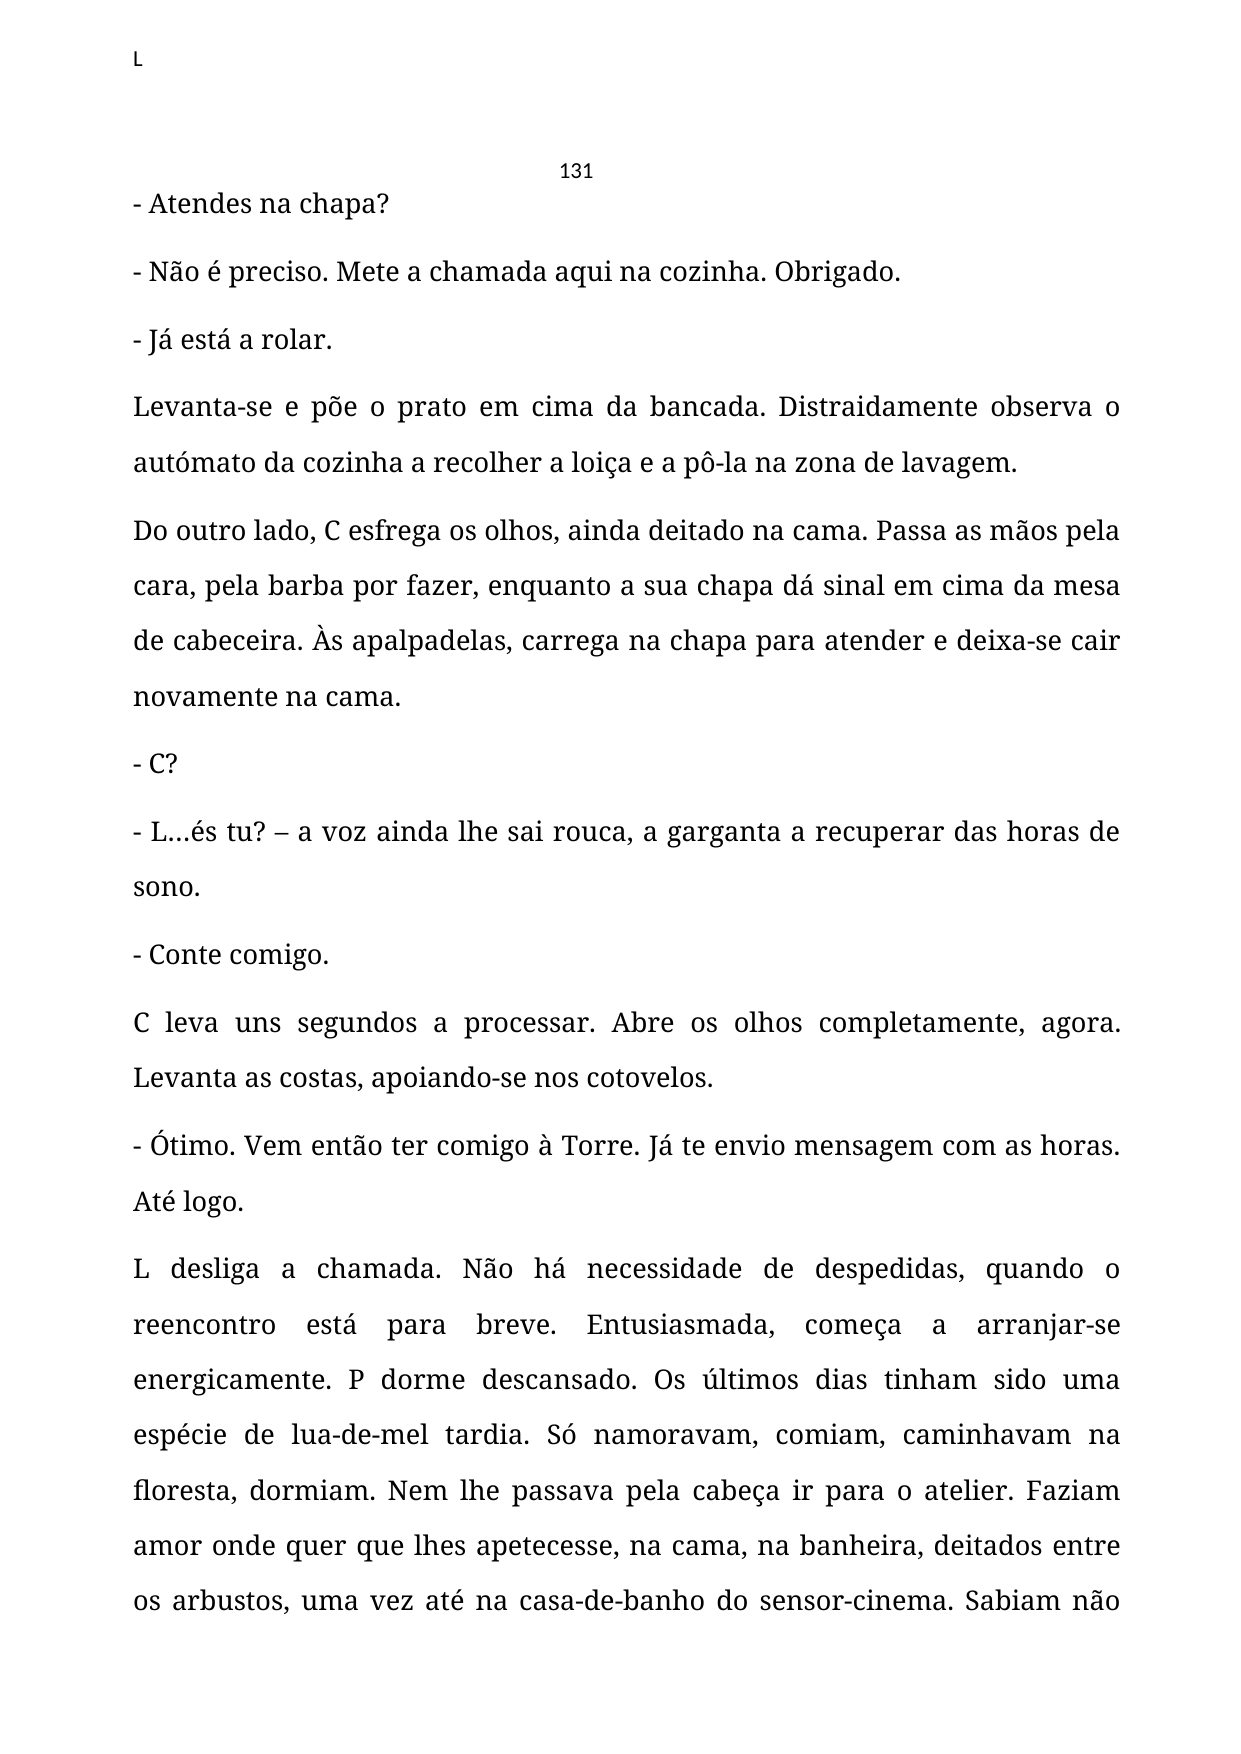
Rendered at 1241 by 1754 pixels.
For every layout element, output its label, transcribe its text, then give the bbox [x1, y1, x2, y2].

text - Não é preciso. Mete a chamada aqui na cozinha. Obrigado. [133, 252, 1122, 289]
text Do outro lado, C esfrega os olhos, ainda deitado na cama. Passa as mãos pela cara, pela barba por fazer, enquanto a sua chapa dá sinal em cima da mesa de cabeceira. Às apalpadelas, carrega na chapa para atender e deixa-se cair novamente na cama. [133, 511, 1122, 714]
text - Já está a rolar. [133, 320, 1122, 357]
text - Ótimo. Vem então ter comigo à Torre. Já te envio mensagem com as horas. Até logo. [133, 1127, 1122, 1219]
text C leva uns segundos a processar. Abre os olhos completamente, agora. Levanta as costas, apoiando-se nos cotovelos. [133, 1003, 1122, 1096]
text - Atendes na chapa? [133, 184, 1122, 221]
text - C? [133, 745, 1122, 782]
text - L…és tu? – a voz ainda lhe sai rouca, a garganta a recuperar das horas de sono. [133, 813, 1122, 905]
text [133, 1250, 1122, 1618]
text Levanta-se e põe o prato em cima da bancada. Distraidamente observa o autómato da cozinha a recolher a loiça e a pô-la na zona de lavagem. [133, 388, 1122, 480]
text - Conte comigo. [133, 936, 1122, 973]
